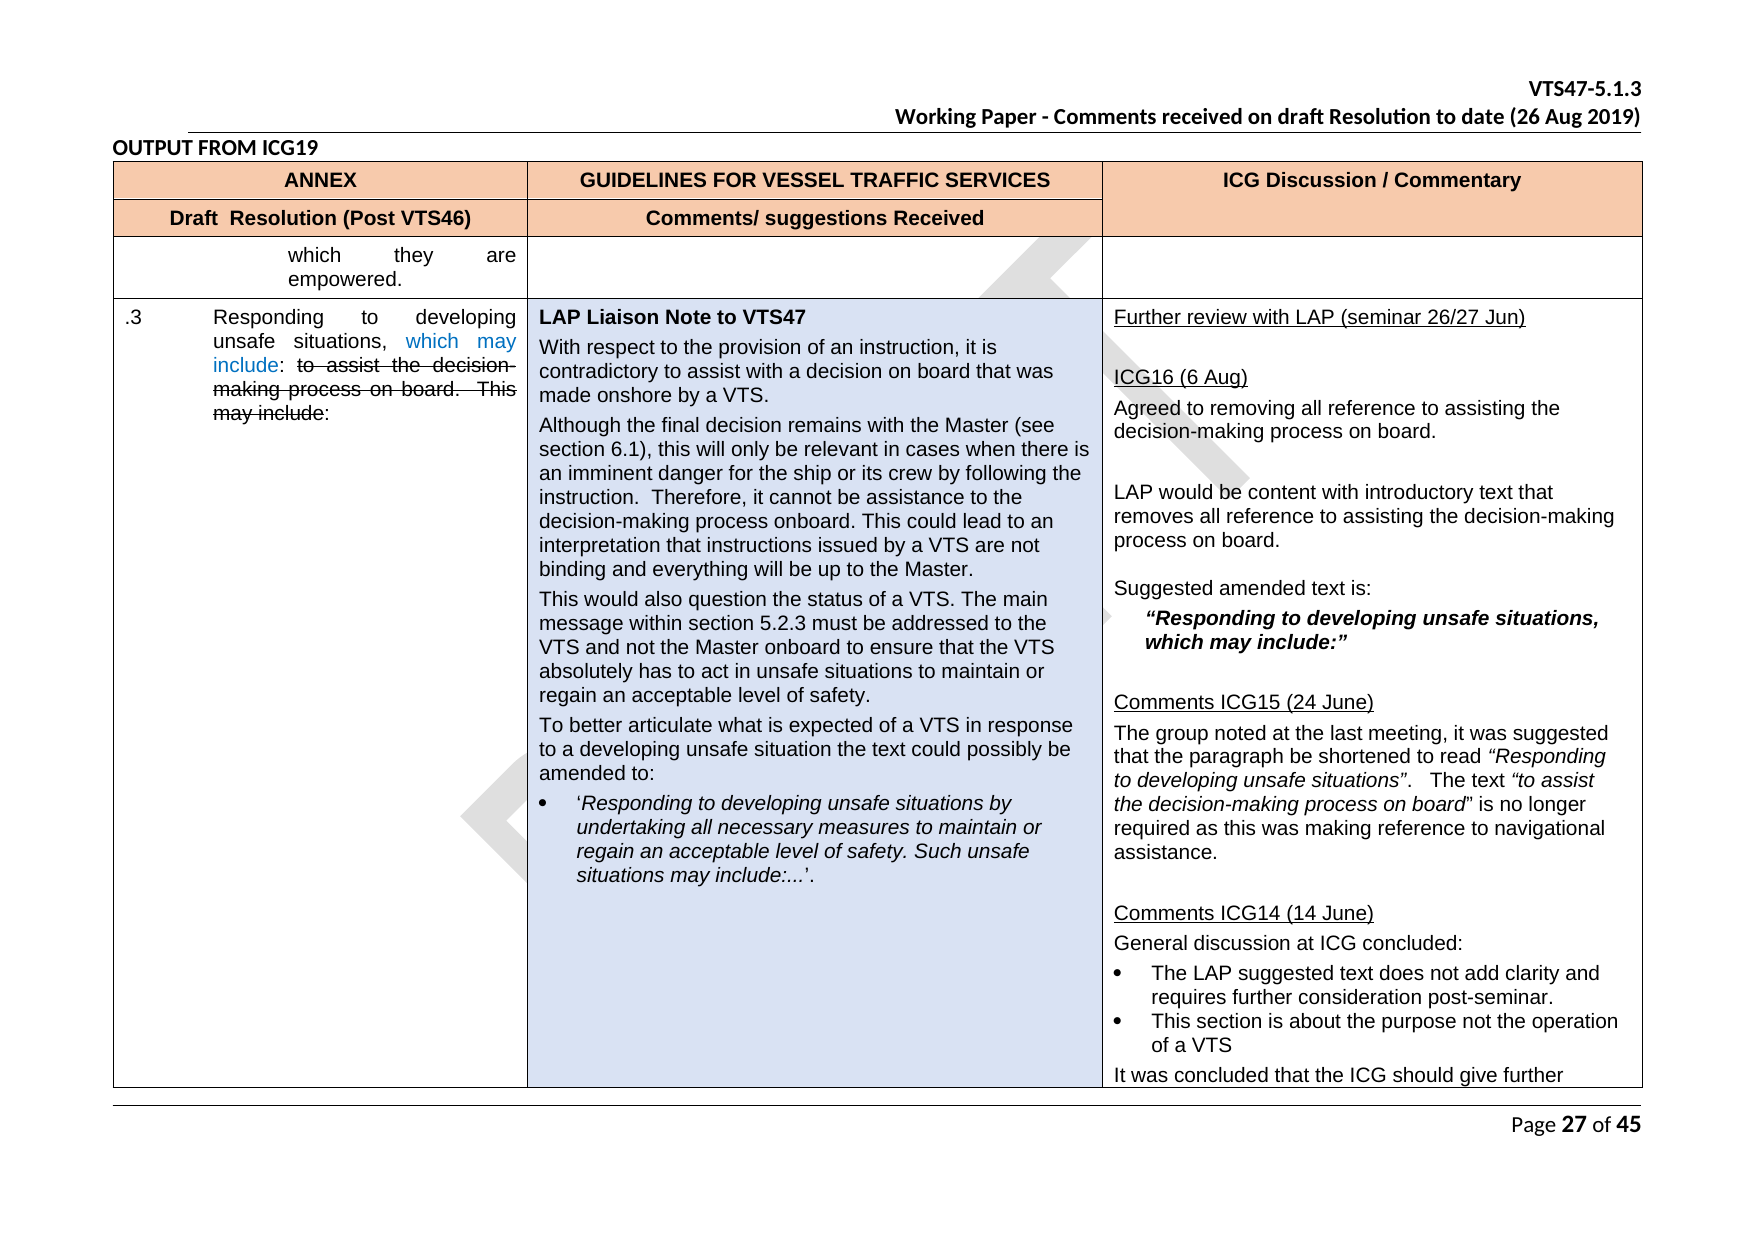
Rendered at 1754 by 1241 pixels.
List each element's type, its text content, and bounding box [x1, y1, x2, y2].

table_cell Comments/ suggestions Received [528, 200, 1102, 236]
table_header ICG Discussion / Commentary [1103, 162, 1642, 236]
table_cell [114, 299, 527, 1087]
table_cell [114, 237, 527, 297]
table_cell [1103, 237, 1642, 297]
table_header ANNEX [114, 162, 527, 198]
table_cell Draft Resolution (Post VTS46) [114, 200, 527, 236]
table_header GUIDELINES FOR VESSEL TRAFFIC SERVICES [528, 162, 1102, 198]
table_cell [528, 237, 1102, 297]
